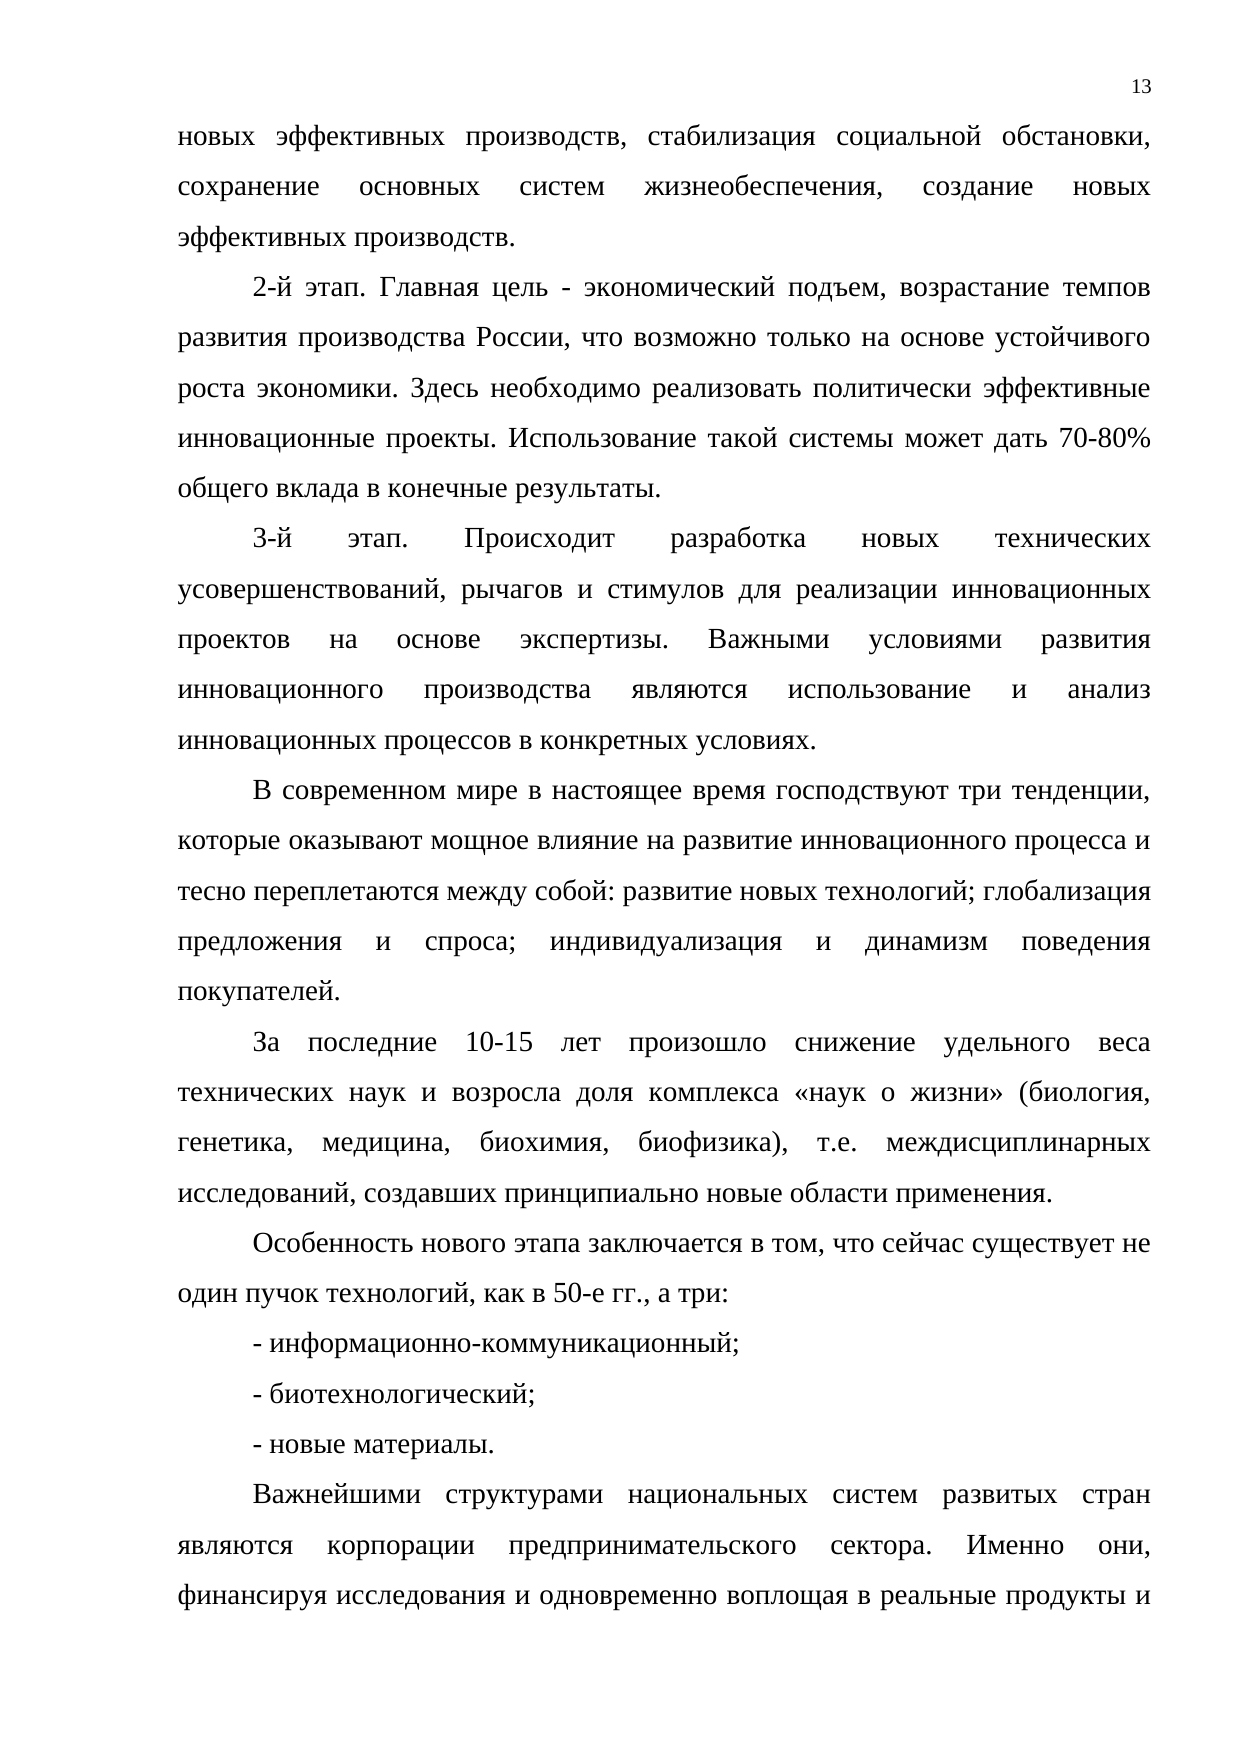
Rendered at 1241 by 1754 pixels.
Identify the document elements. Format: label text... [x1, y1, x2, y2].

text Особенность нового этапа заключается в том, что сейчас существует не один пучок технологий, как в 50-е гг., а три: [177, 1225, 1152, 1309]
text - информационно-коммуникационный; [177, 1326, 1152, 1359]
text - новые материалы. [177, 1426, 1152, 1460]
text 2-й этап. Главная цель - экономический подъем, возрастание темпов развития производства России, что возможно только на основе устойчивого роста экономики. Здесь необходимо реализовать политически эффективные инновационные проекты. Использование такой системы может дать 70-80% общего вклада в конечные результаты. [177, 269, 1152, 504]
text - биотехнологический; [177, 1376, 1152, 1409]
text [177, 118, 1152, 252]
text 3-й этап. Происходит разработка новых технических усовершенствований, рычагов и стимулов для реализации инновационных проектов на основе экспертизы. Важными условиями развития инновационного производства являются использование и анализ инновационных процессов в конкретных условиях. [177, 521, 1152, 755]
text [177, 1477, 1152, 1611]
text В современном мире в настоящее время господствуют три тенденции, которые оказывают мощное влияние на развитие инновационного процесса и тесно переплетаются между собой: развитие новых технологий; глобализация предложения и спроса; индивидуализация и динамизм поведения покупателей. [177, 772, 1152, 1007]
text За последние 10-15 лет произошло снижение удельного веса технических наук и возросла доля комплекса «наук о жизни» (биология, генетика, медицина, биохимия, биофизика), т.е. междисциплинарных исследований, создавших принципиально новые области применения. [177, 1024, 1152, 1208]
